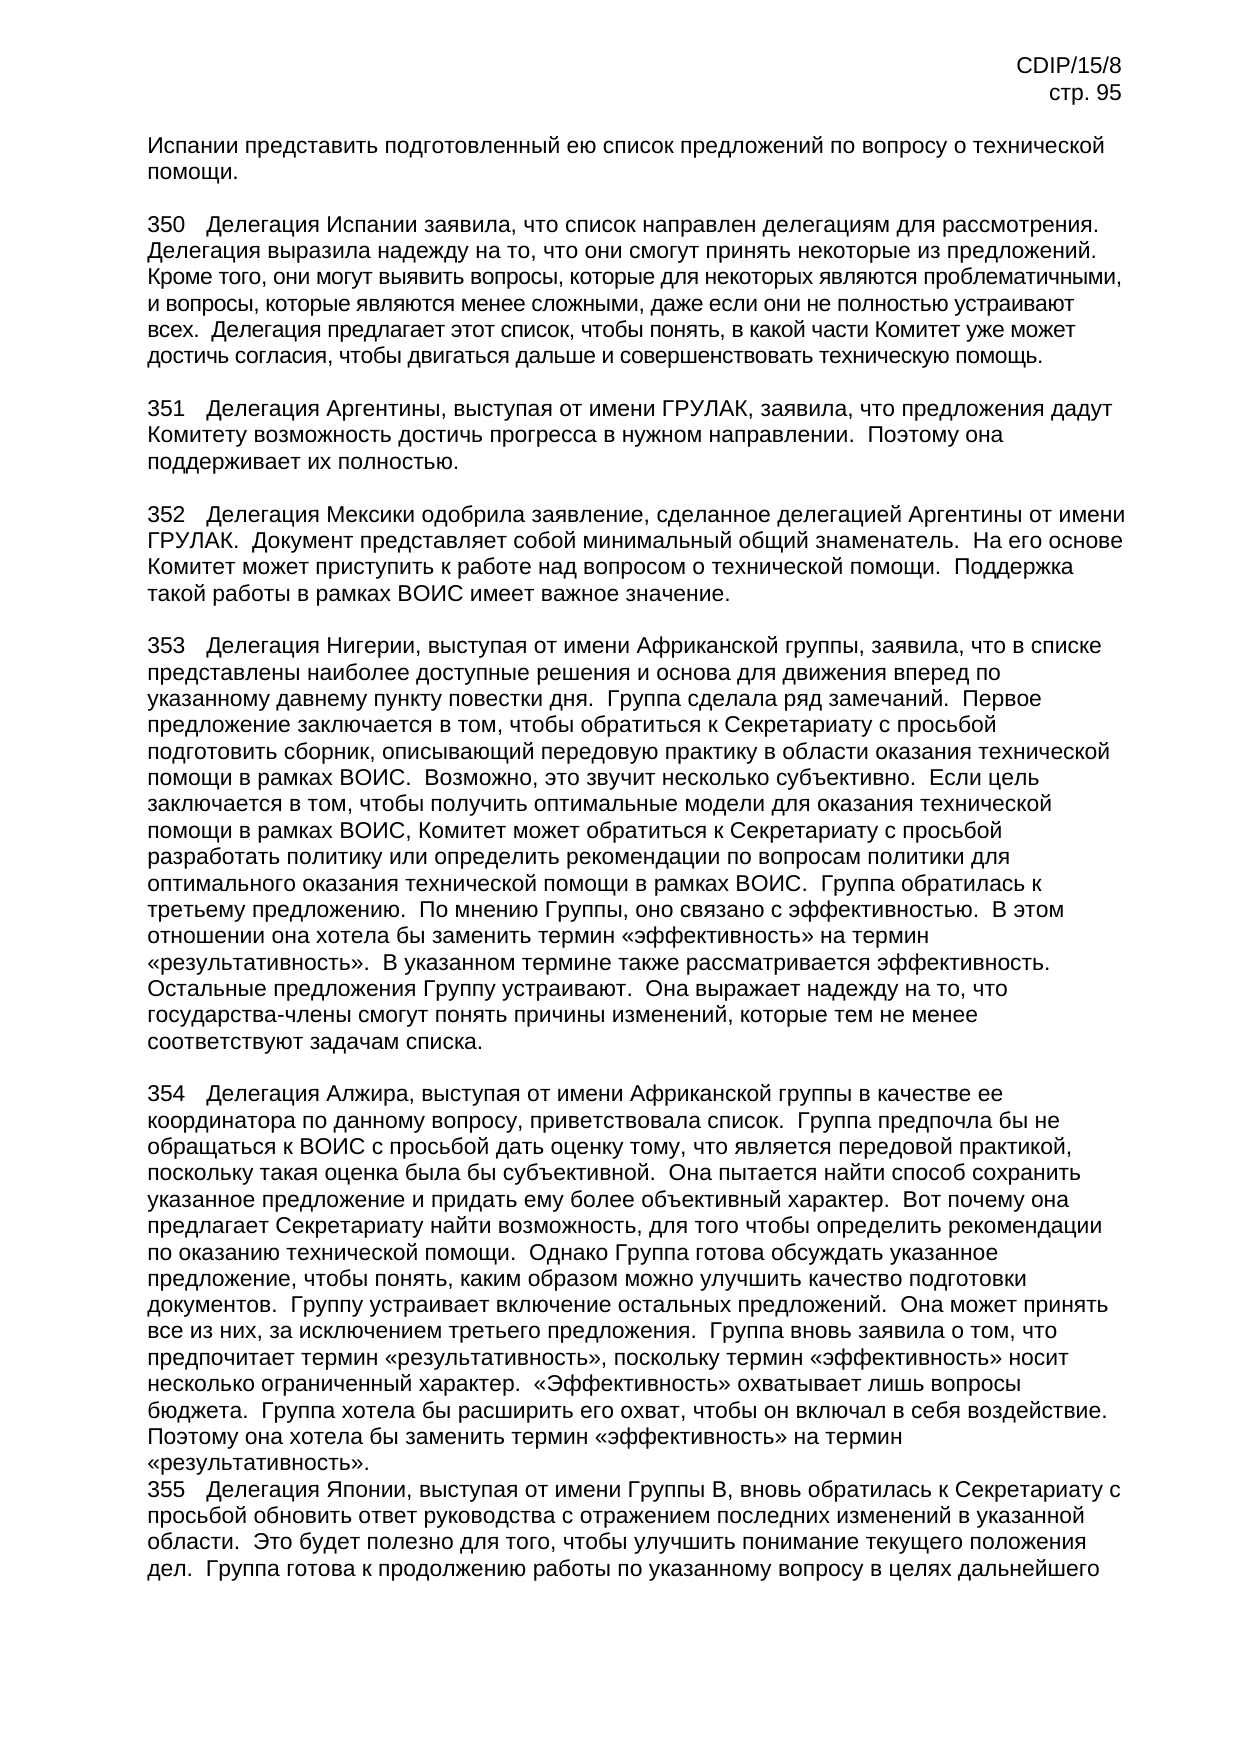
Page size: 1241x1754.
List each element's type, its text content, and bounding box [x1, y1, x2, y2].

text Делегация Алжира, выступая от имени Африканской группы в качестве ее координатора по данному вопросу, приветствовала список. Группа предпочла бы не обращаться к ВОИС с просьбой дать оценку тому, что является передовой практикой, поскольку такая оценка была бы субъективной. Она пытается найти способ сохранить указанное предложение и придать ему более объективный характер. Вот почему она предлагает Секретариату найти возможность, для того чтобы определить рекомендации по оказанию технической помощи. Однако Группа готова обсуждать указанное предложение, чтобы понять, каким образом можно улучшить качество подготовки документов. Группу устраивает включение остальных предложений. Она может принять все из них, за исключением третьего предложения. Группа вновь заявила о том, что предпочитает термин «результативность», поскольку термин «эффективность» носит несколько ограниченный характер. «Эффективность» охватывает лишь вопросы бюджета. Группа хотела бы расширить его охват, чтобы он включал в себя воздействие. Поэтому она хотела бы заменить термин «эффективность» на термин «результативность». [147, 1080, 1126, 1476]
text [147, 132, 1126, 184]
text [147, 1476, 1126, 1581]
text Делегация Аргентины, выступая от имени ГРУЛАК, заявила, что предложения дадут Комитету возможность достичь прогресса в нужном направлении. Поэтому она поддерживает их полностью. [147, 395, 1126, 474]
text Делегация Испании заявила, что список направлен делегациям для рассмотрения. Делегация выразила надежду на то, что они смогут принять некоторые из предложений. Кроме того, они могут выявить вопросы, которые для некоторых являются проблематичными, и вопросы, которые являются менее сложными, даже если они не полностью устраивают всех. Делегация предлагает этот список, чтобы понять, в какой части Комитет уже может достичь согласия, чтобы двигаться дальше и совершенствовать техническую помощь. [147, 211, 1126, 369]
text Делегация Нигерии, выступая от имени Африканской группы, заявила, что в списке представлены наиболее доступные решения и основа для движения вперед по указанному давнему пункту повестки дня. Группа сделала ряд замечаний. Первое предложение заключается в том, чтобы обратиться к Секретариату с просьбой подготовить сборник, описывающий передовую практику в области оказания технической помощи в рамках ВОИС. Возможно, это звучит несколько субъективно. Если цель заключается в том, чтобы получить оптимальные модели для оказания технической помощи в рамках ВОИС, Комитет может обратиться к Секретариату с просьбой разработать политику или определить рекомендации по вопросам политики для оптимального оказания технической помощи в рамках ВОИС. Группа обратилась к третьему предложению. По мнению Группы, оно связано с эффективностью. В этом отношении она хотела бы заменить термин «эффективность» на термин «результативность». В указанном термине также рассматривается эффективность. Остальные предложения Группу устраивают. Она выражает надежду на то, что государства-члены смогут понять причины изменений, которые тем не менее соответствуют задачам списка. [147, 632, 1126, 1054]
text Делегация Мексики одобрила заявление, сделанное делегацией Аргентины от имени ГРУЛАК. Документ представляет собой минимальный общий знаменатель. На его основе Комитет может приступить к работе над вопросом о технической помощи. Поддержка такой работы в рамках ВОИС имеет важное значение. [147, 501, 1126, 606]
